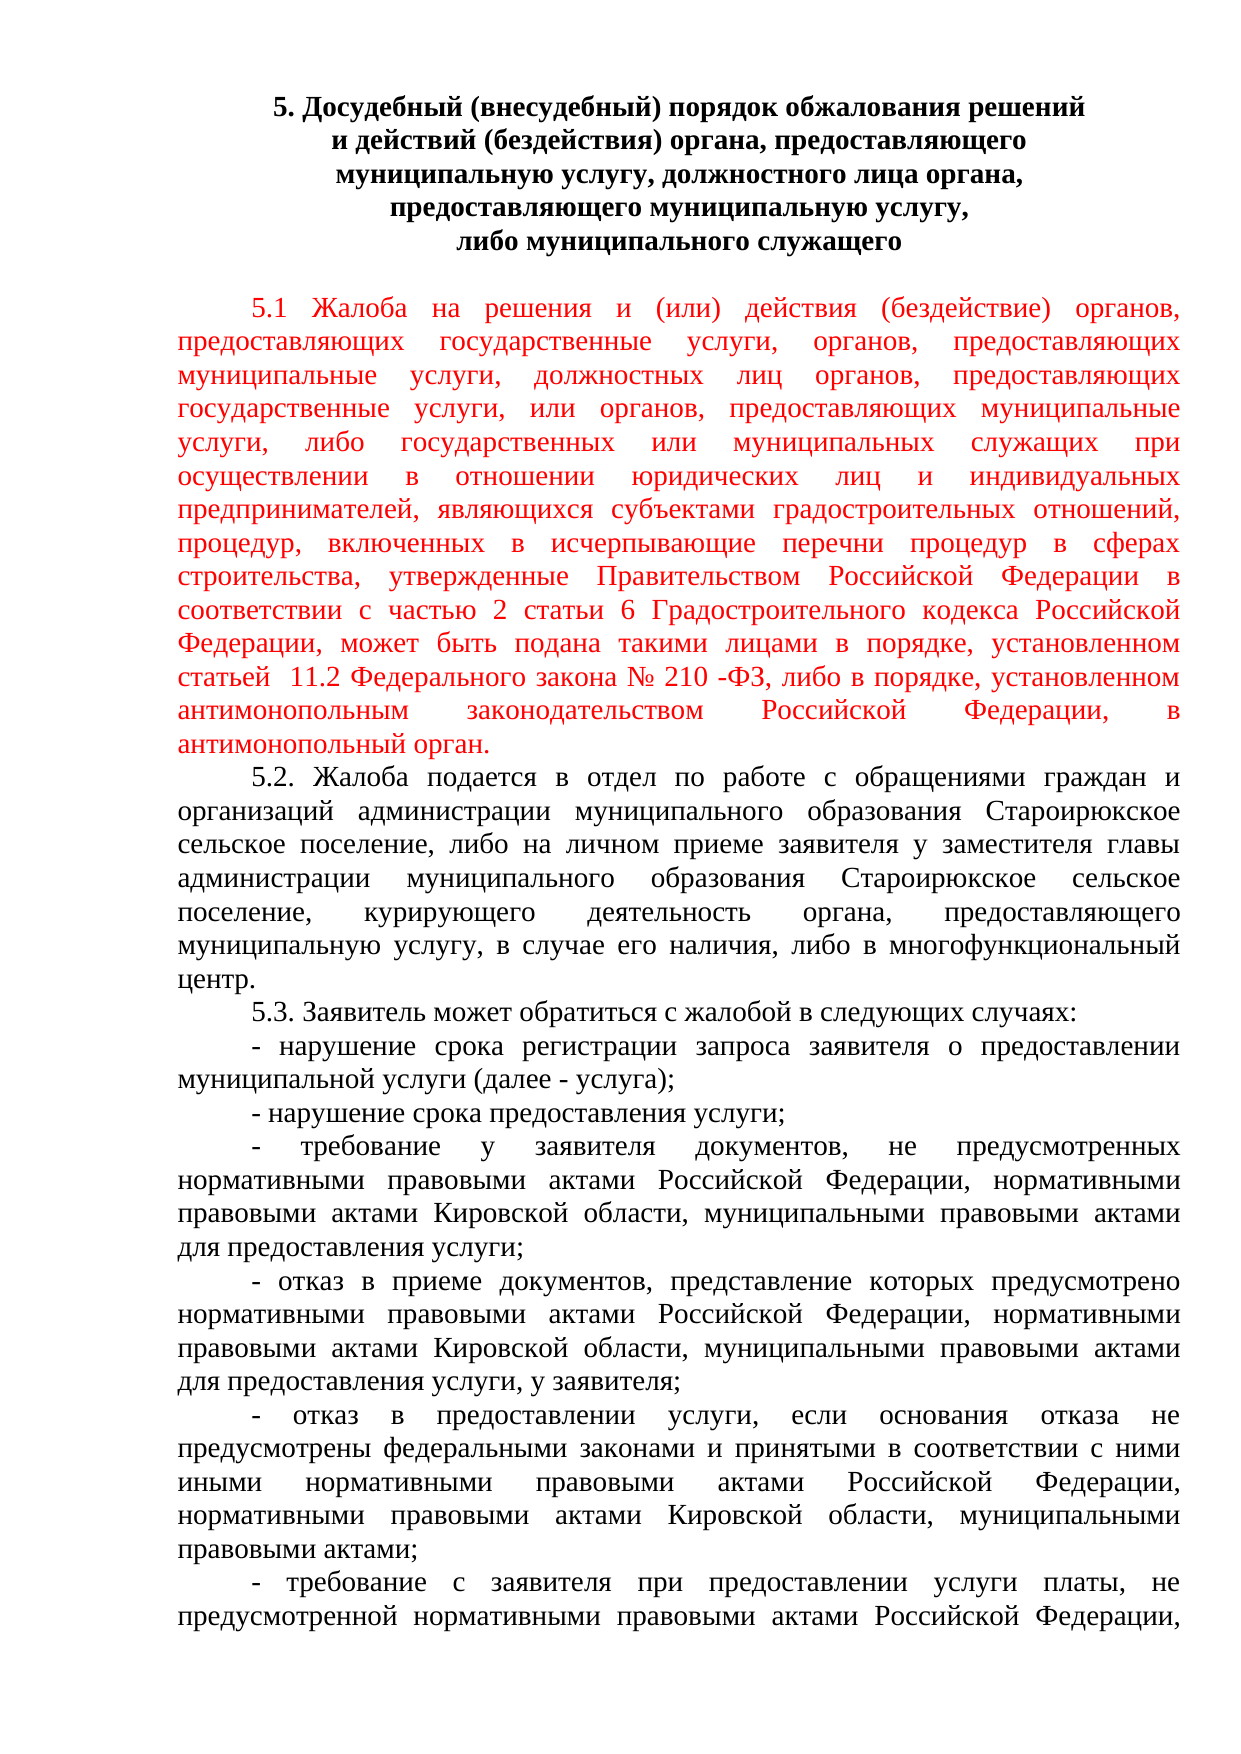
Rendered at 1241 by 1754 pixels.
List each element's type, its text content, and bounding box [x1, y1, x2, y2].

text 5.2. Жалоба подается в отдел по работе с обращениями граждан и организаций администрации муниципального образования Староирюкское сельское поселение, либо на личном приеме заявителя у заместителя главы администрации муниципального образования Староирюкское сельское поселение, курирующего деятельность органа, предоставляющего муниципальную услугу, в случае его наличия, либо в многофункциональный центр. [177, 759, 1181, 994]
text 5. Досудебный (внесудебный) порядок обжалования решений [177, 89, 1181, 122]
text 5.1 Жалоба на решения и (или) действия (бездействие) органов, предоставляющих государственные услуги, органов, предоставляющих муниципальные услуги, должностных лиц органов, предоставляющих государственные услуги, или органов, предоставляющих муниципальные услуги, либо государственных или муниципальных служащих при осуществлении в отношении юридических лиц и индивидуальных предпринимателей, являющихся субъектами градостроительных отношений, процедур, включенных в исчерпывающие перечни процедур в сферах строительства, утвержденные Правительством Российской Федерации в соответствии с частью 2 статьи 6 Градостроительного кодекса Российской Федерации, может быть подана такими лицами в порядке, установленном статьей 11.2 Федерального закона № 210 -ФЗ, либо в порядке, установленном антимонопольным законодательством Российской Федерации, в антимонопольный орган. [177, 290, 1181, 759]
text либо муниципального служащего [177, 223, 1181, 256]
text и действий (бездействия) органа, предоставляющего [177, 122, 1181, 156]
text - нарушение срока регистрации запроса заявителя о предоставлении муниципальной услуги (далее - услуга); [177, 1028, 1181, 1095]
text - отказ в предоставлении услуги, если основания отказа не предусмотрены федеральными законами и принятыми в соответствии с ними иными нормативными правовыми актами Российской Федерации, нормативными правовыми актами Кировской области, муниципальными правовыми актами; [177, 1397, 1181, 1564]
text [177, 1564, 1181, 1632]
text 5.3. Заявитель может обратиться с жалобой в следующих случаях: [177, 994, 1181, 1028]
text муниципальную услугу, должностного лица органа, [177, 156, 1181, 189]
text предоставляющего муниципальную услугу, [177, 189, 1181, 223]
text - нарушение срока предоставления услуги; [177, 1095, 1181, 1128]
text - требование у заявителя документов, не предусмотренных нормативными правовыми актами Российской Федерации, нормативными правовыми актами Кировской области, муниципальными правовыми актами для предоставления услуги; [177, 1128, 1181, 1263]
text - отказ в приеме документов, представление которых предусмотрено нормативными правовыми актами Российской Федерации, нормативными правовыми актами Кировской области, муниципальными правовыми актами для предоставления услуги, у заявителя; [177, 1263, 1181, 1397]
